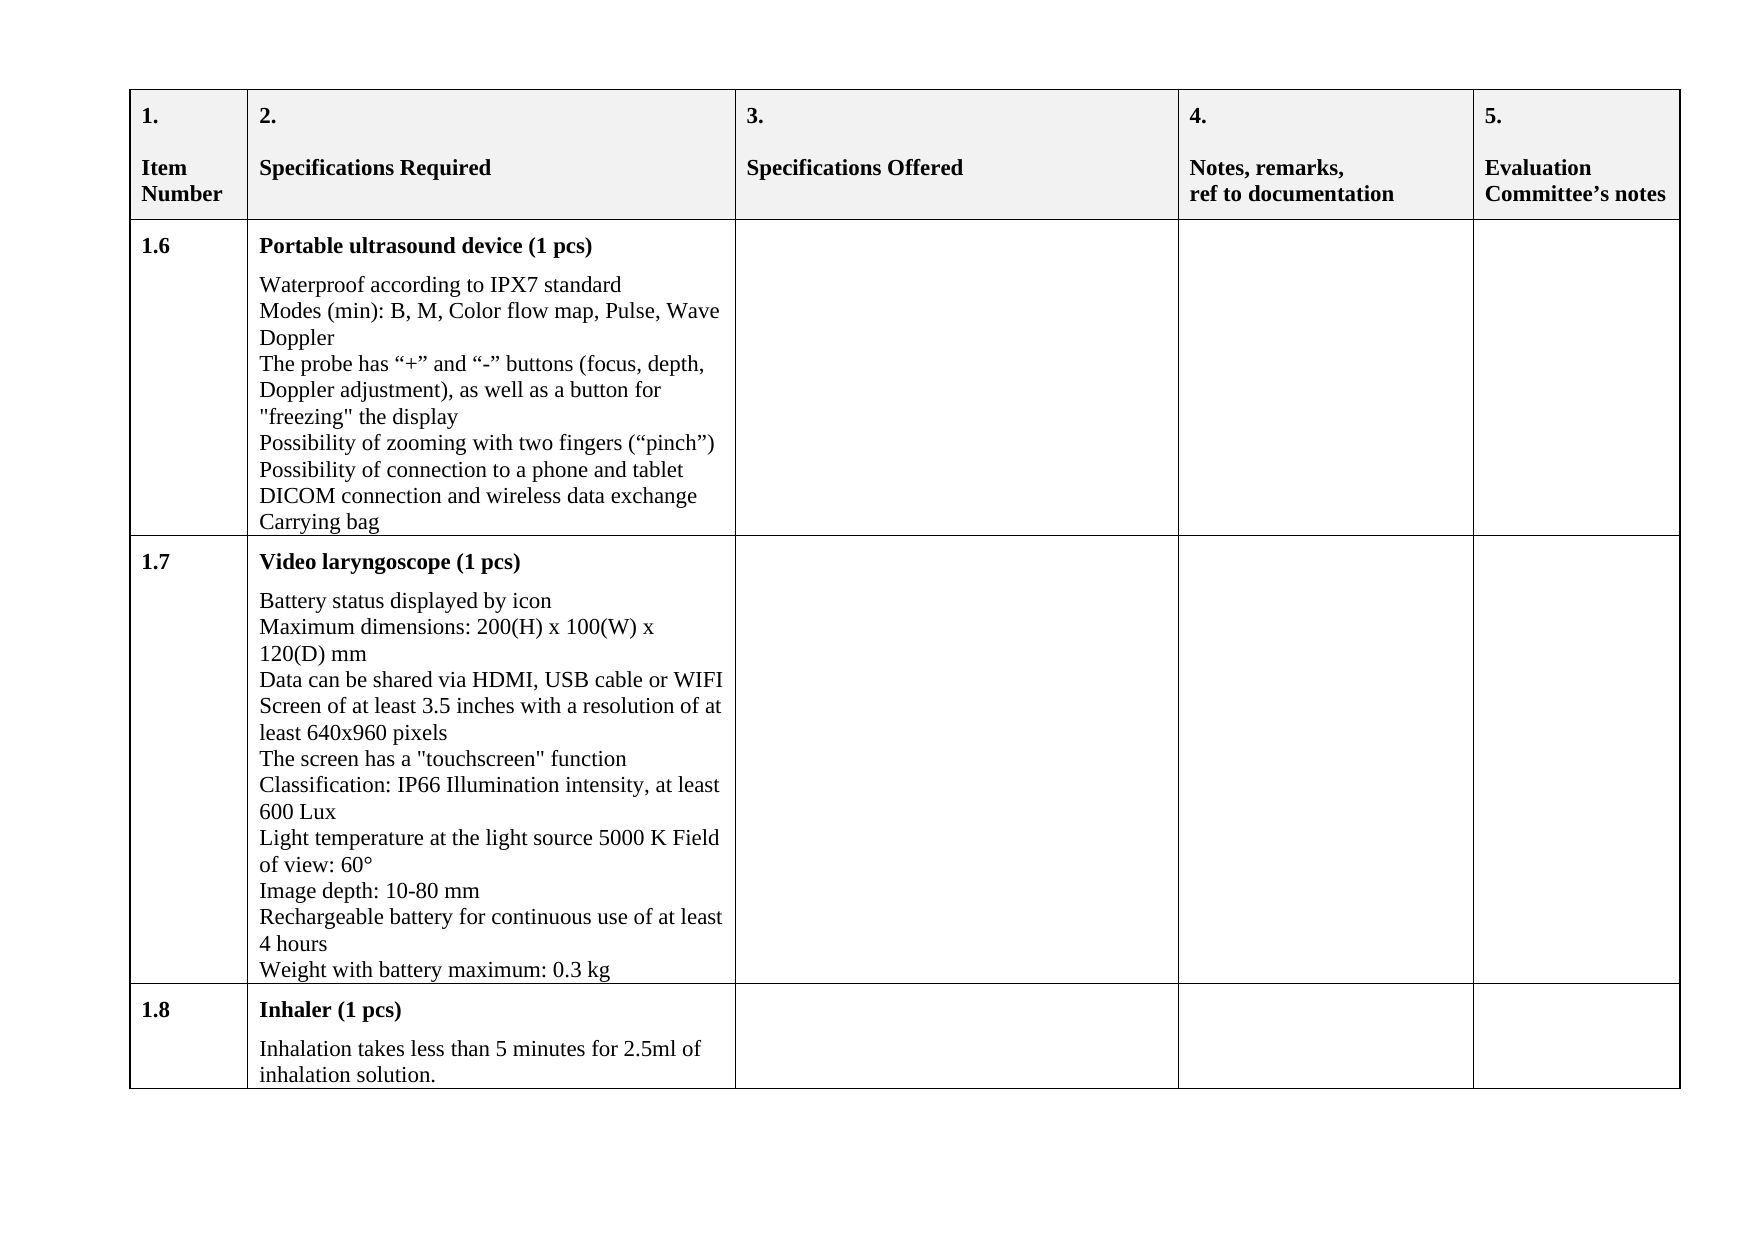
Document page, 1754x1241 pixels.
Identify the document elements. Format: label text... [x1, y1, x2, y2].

table_cell [1179, 536, 1473, 982]
table_header 4. Notes, remarks, ref to documentation [1179, 90, 1473, 219]
table_cell [1474, 984, 1679, 1087]
table_cell 1.7 [131, 536, 247, 982]
table_header 5. Evaluation Committee’s notes [1474, 90, 1679, 219]
table_cell 1.6 [131, 220, 247, 535]
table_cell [248, 984, 735, 1087]
table_cell [1474, 220, 1679, 535]
table_header 2. Specifications Required [248, 90, 735, 219]
table_cell Portable ultrasound device (1 pcs) Waterproof according to IPX7 standard Modes (min): B, M, Color flow map, Pulse, Wave Doppler The probe has “+” and “-” buttons (focus, depth, Doppler adjustment), as well as a button for "freezing" the display Possibility of zooming with two fingers (“pinch”) Possibility of connection to a phone and tablet DICOM connection and wireless data exchange Carrying bag [248, 220, 735, 535]
table_cell [736, 536, 1178, 982]
table_cell [1179, 220, 1473, 535]
table_cell [736, 220, 1178, 535]
table_header 1. Item Number [131, 90, 247, 219]
table_cell Video laryngoscope (1 pcs) Battery status displayed by icon Maximum dimensions: 200(H) x 100(W) x 120(D) mm Data can be shared via HDMI, USB cable or WIFI Screen of at least 3.5 inches with a resolution of at least 640x960 pixels The screen has a "touchscreen" function Classification: IP66 Illumination intensity, at least 600 Lux Light temperature at the light source 5000 K Field of view: 60° Image depth: 10-80 mm Rechargeable battery for continuous use of at least 4 hours Weight with battery maximum: 0.3 kg [248, 536, 735, 982]
table_cell [1179, 984, 1473, 1087]
table_header 3. Specifications Offered [736, 90, 1178, 219]
table_cell 1.8 [131, 984, 247, 1087]
table_cell [1474, 536, 1679, 982]
table_cell [736, 984, 1178, 1087]
